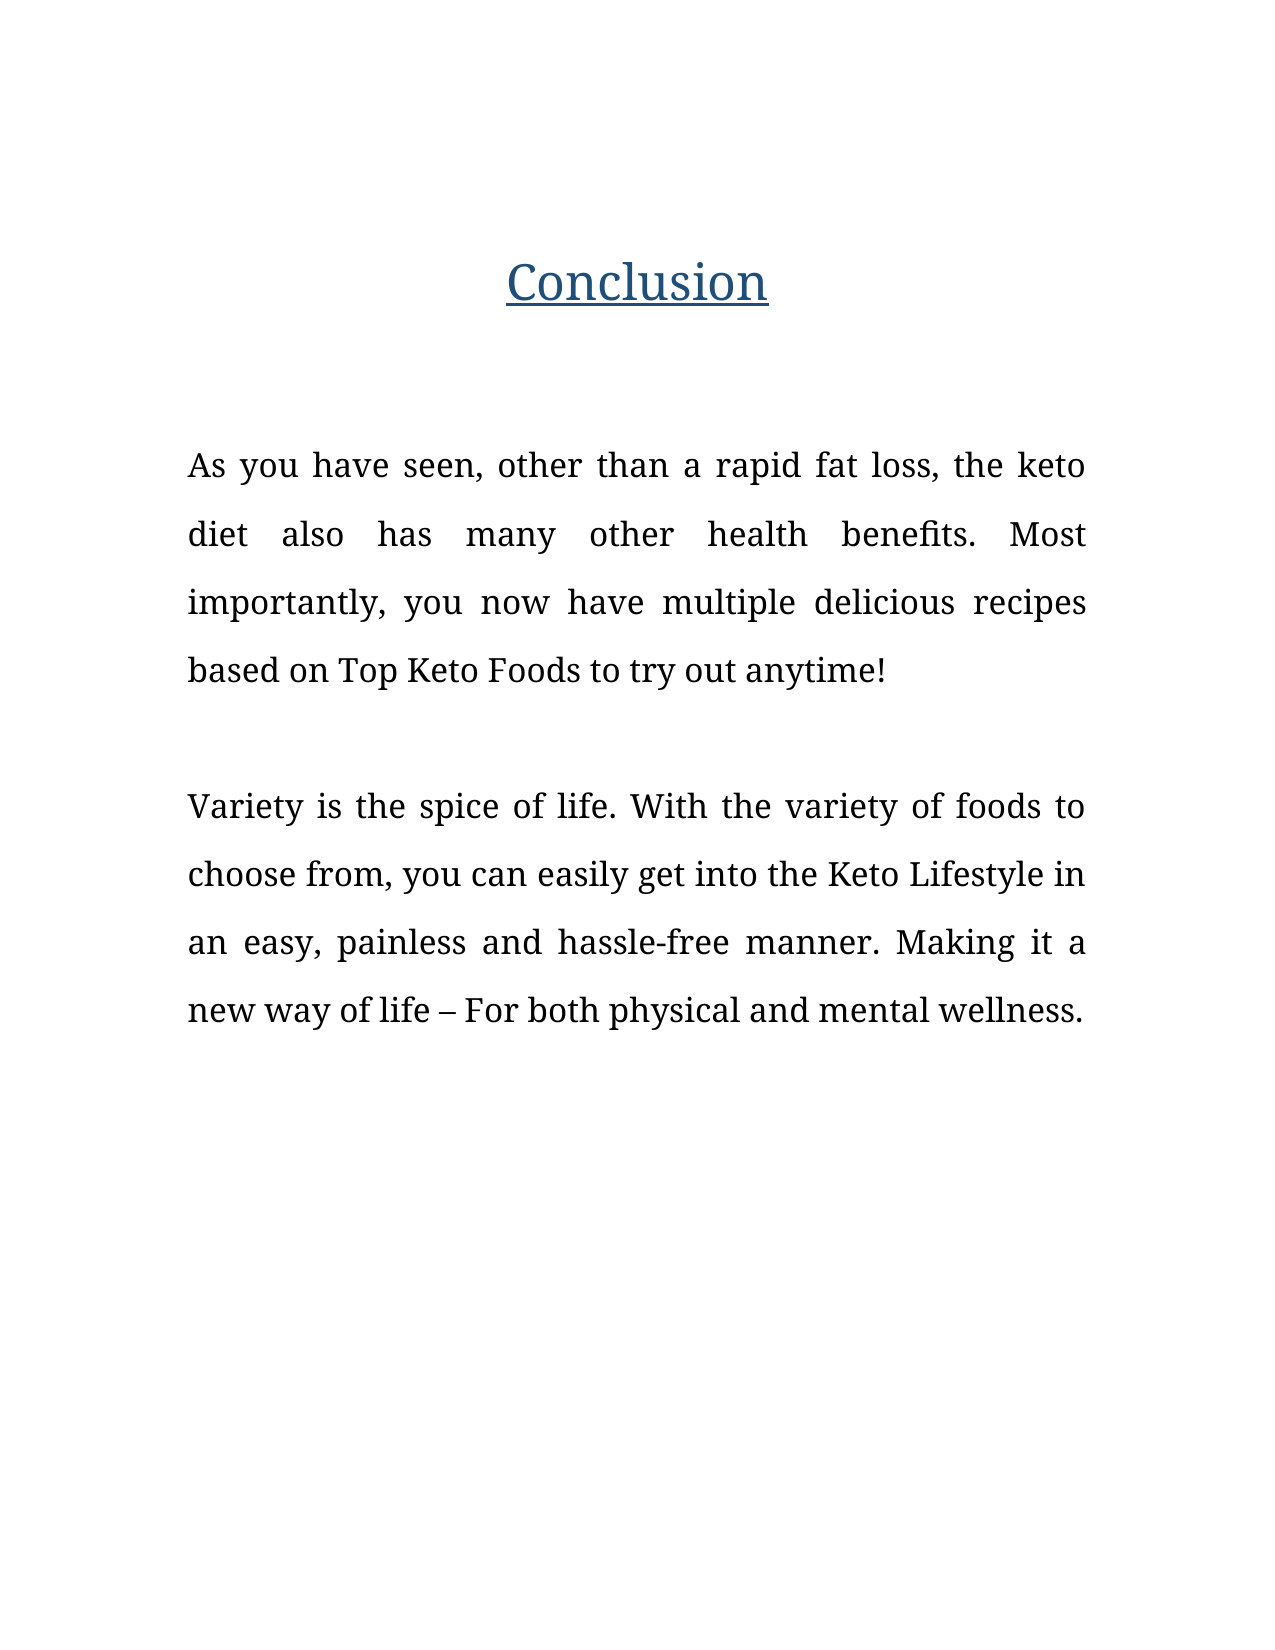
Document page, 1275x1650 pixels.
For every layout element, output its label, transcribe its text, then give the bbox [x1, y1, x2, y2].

text As you have seen, other than a rapid fat loss, the keto diet also has many other health benefits. Most importantly, you now have multiple delicious recipes based on Top Keto Foods to try out anytime! [187, 442, 1087, 692]
subtitle Conclusion [187, 247, 1087, 315]
text Variety is the spice of life. With the variety of foods to choose from, you can easily get into the Keto Lifestyle in an easy, painless and hassle-free manner. Making it a new way of life – For both physical and mental wellness. [187, 783, 1087, 1033]
